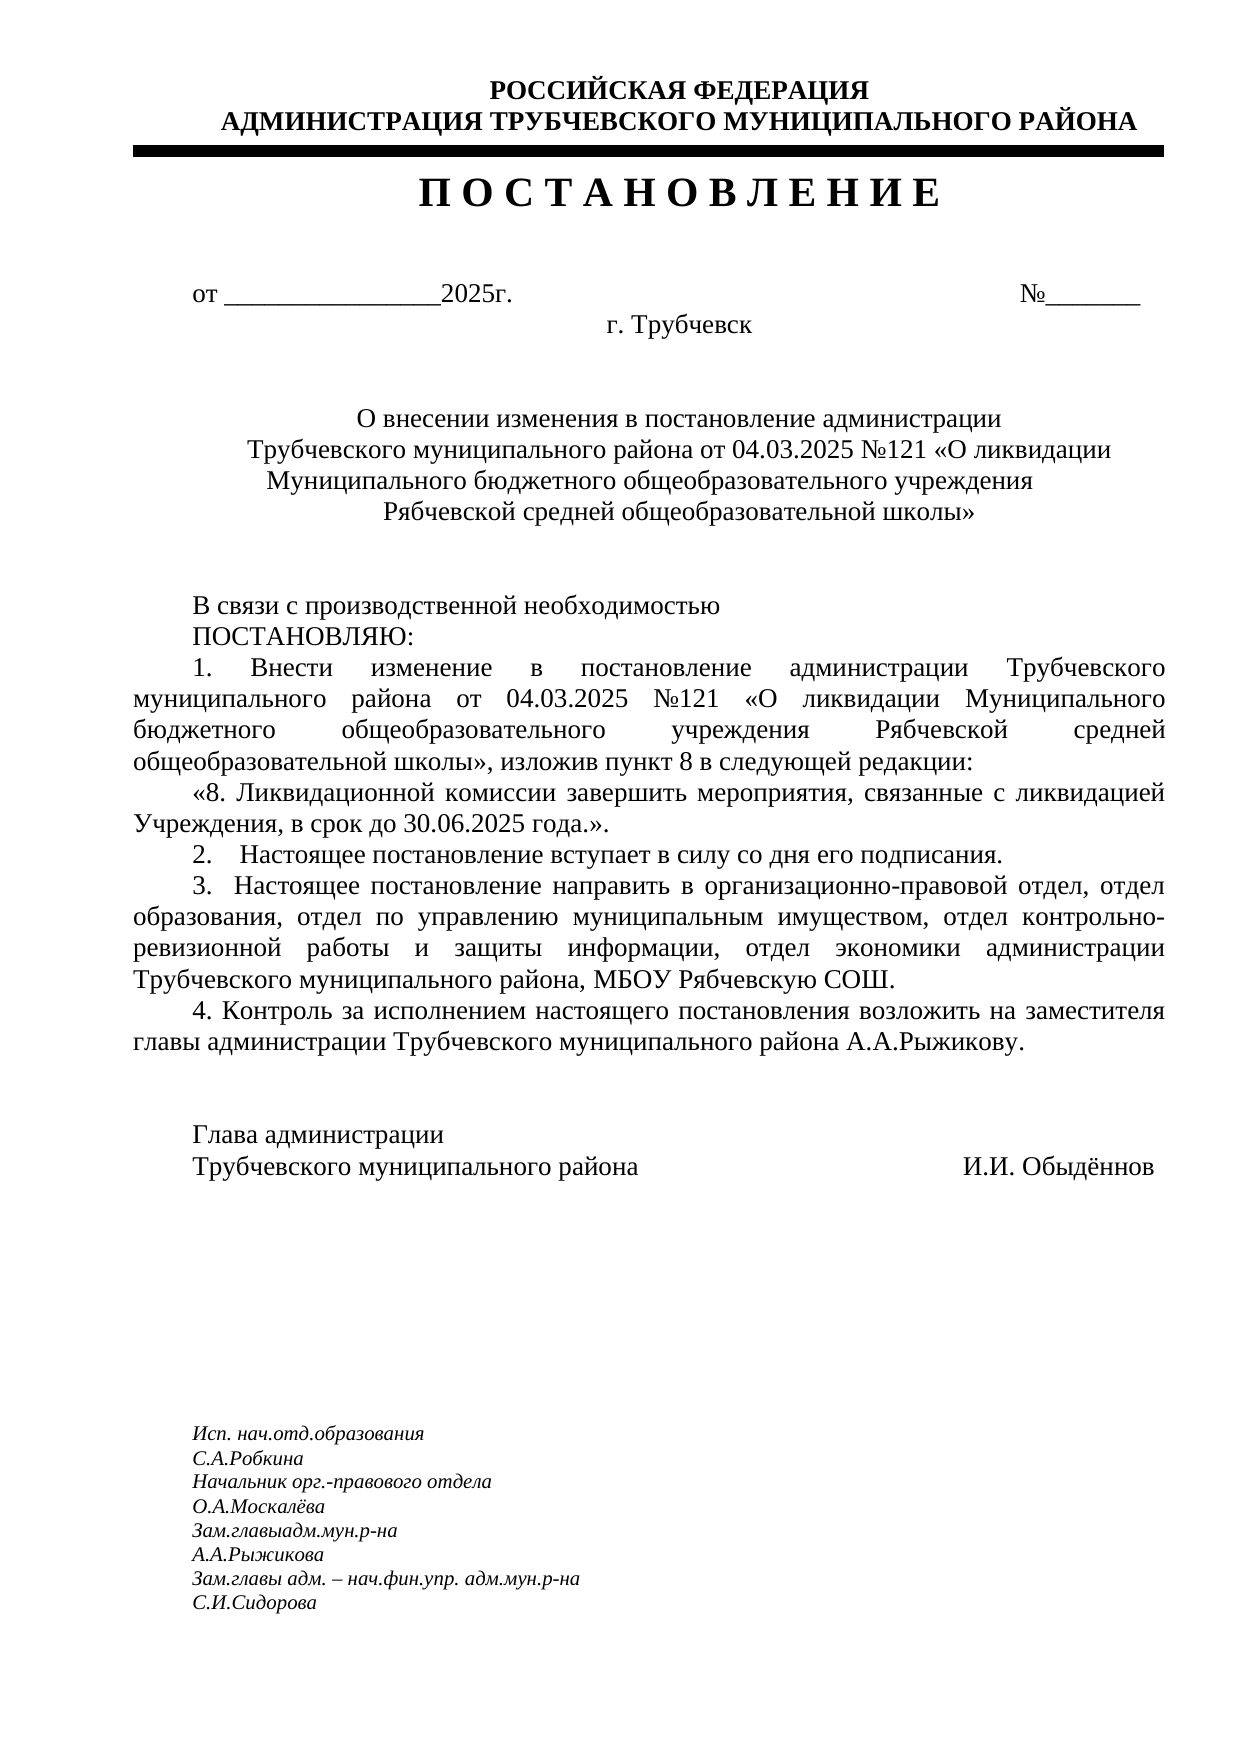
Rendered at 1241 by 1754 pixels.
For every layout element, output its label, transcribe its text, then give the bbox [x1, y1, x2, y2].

text от ________________2025г. №_______ [133, 277, 1167, 309]
text С.И.Сидорова [133, 1590, 1167, 1614]
text С.А.Робкина [133, 1445, 1167, 1469]
text ПОСТАНОВЛЯЮ: [133, 620, 1167, 651]
text 2. Настоящее постановление вступает в силу со дня его подписания. [133, 838, 1167, 869]
text В связи с производственной необходимостью [133, 589, 1167, 620]
text П О С Т А Н О В Л Е Н И Е [133, 167, 1167, 215]
text А.А.Рыжикова [133, 1542, 1167, 1566]
text 3. Настоящее постановление направить в организационно-правовой отдел, отдел образования, отдел по управлению муниципальным имуществом, отдел контрольно-ревизионной работы и защиты информации, отдел экономики администрации Трубчевского муниципального района, МБОУ Рябчевскую СОШ. [133, 869, 1167, 994]
text Трубчевского муниципального района от 04.03.2025 №121 «О ликвидации Муниципального бюджетного общеобразовательного учреждения [133, 433, 1167, 496]
text РОССИЙСКАЯ ФЕДЕРАЦИЯ [133, 74, 1167, 105]
text Глава администрации [133, 1118, 1167, 1149]
text Зам.главыадм.мун.р-на [133, 1518, 1167, 1542]
text 4. Контроль за исполнением настоящего постановления возложить на заместителя главы администрации Трубчевского муниципального района А.А.Рыжикову. [133, 994, 1167, 1056]
text Зам.главы адм. – нач.фин.упр. адм.мун.р-на [133, 1566, 1167, 1590]
text О.А.Москалёва [133, 1493, 1167, 1518]
text Трубчевского муниципального района И.И. Обыдённов [133, 1149, 1167, 1181]
text АДМИНИСТРАЦИЯ ТРУБЧЕВСКОГО МУНИЦИПАЛЬНОГО РАЙОНА [133, 105, 1167, 136]
text Начальник орг.-правового отдела [133, 1469, 1167, 1493]
text Исп. нач.отд.образования [133, 1421, 1167, 1445]
text О внесении изменения в постановление администрации [133, 402, 1167, 433]
text Рябчевской средней общеобразовательной школы» [133, 496, 1167, 527]
text 1. Внести изменение в постановление администрации Трубчевского муниципального района от 04.03.2025 №121 «О ликвидации Муниципального бюджетного общеобразовательного учреждения Рябчевской средней общеобразовательной школы», изложив пункт 8 в следующей редакции: [133, 651, 1167, 776]
text г. Трубчевск [133, 309, 1167, 340]
text «8. Ликвидационной комиссии завершить мероприятия, связанные с ликвидацией Учреждения, в срок до 30.06.2025 года.». [133, 776, 1167, 838]
